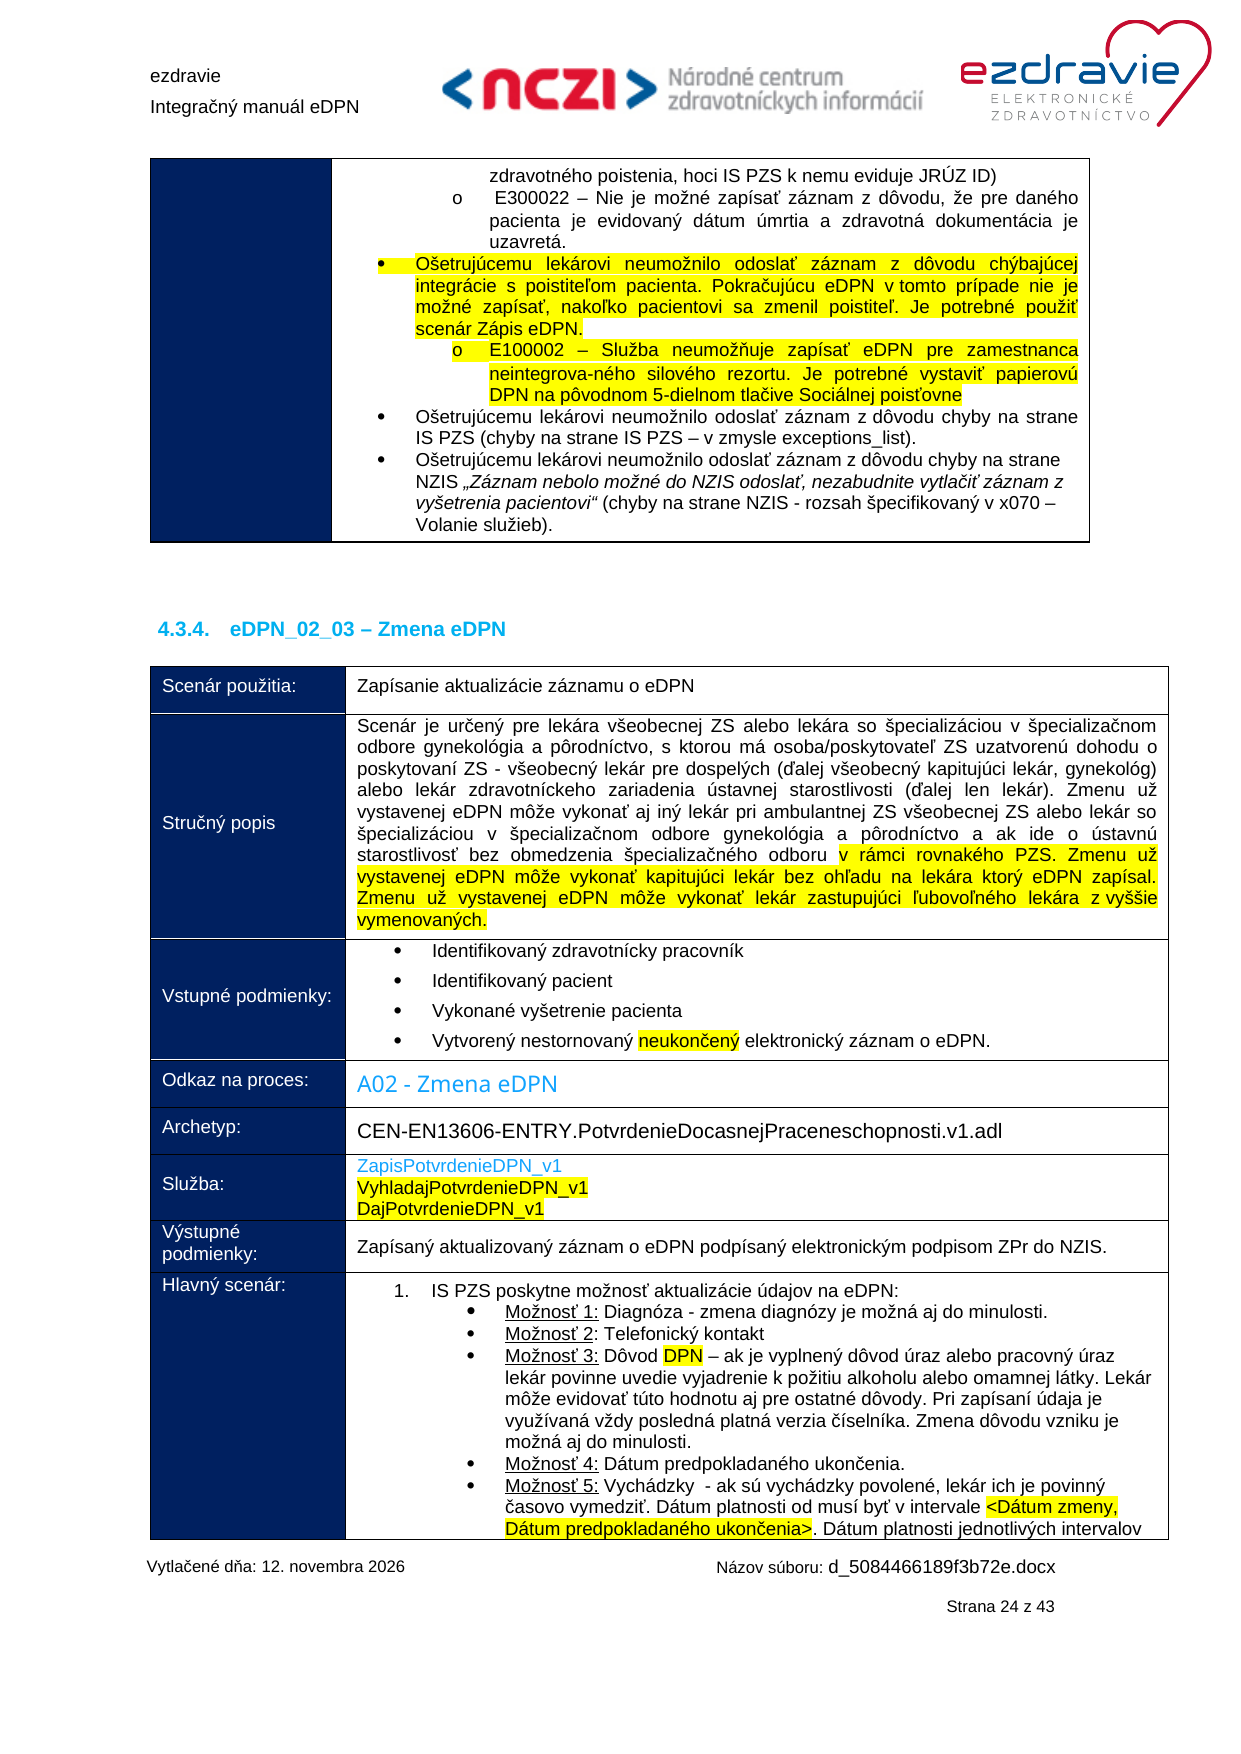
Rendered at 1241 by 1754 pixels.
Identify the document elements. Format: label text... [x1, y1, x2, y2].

table_cell Služba: [151, 1155, 345, 1220]
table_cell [332, 159, 1089, 541]
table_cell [151, 159, 331, 541]
table_cell Výstupné podmienky: [151, 1221, 345, 1272]
table_cell Zapísaný aktualizovaný záznam o eDPN podpísaný elektronickým podpisom ZPr do NZIS. [346, 1221, 1168, 1272]
table_cell Hlavný scenár: [151, 1273, 345, 1539]
table_cell Archetyp: [151, 1108, 345, 1154]
table_header Scenár použitia: [151, 667, 345, 713]
table_cell Vstupné podmienky: [151, 940, 345, 1059]
table_cell Stručný popis [151, 715, 345, 938]
table_cell CEN-EN13606-ENTRY.PotvrdenieDocasnejPraceneschopnosti.v1.adl [346, 1108, 1168, 1154]
table_cell Odkaz na proces: [151, 1061, 345, 1107]
table_cell ZapisPotvrdenieDPN_v1 VyhladajPotvrdenieDPN_v1 DajPotvrdenieDPN_v1 [346, 1155, 1168, 1220]
table_cell Scenár je určený pre lekára všeobecnej ZS alebo lekára so špecializáciou v špecializačnom odbore gynekológia a pôrodníctvo, s ktorou má osoba/poskytovateľ ZS uzatvorenú dohodu o poskytovaní ZS - všeobecný lekár pre dospelých (ďalej všeobecný kapitujúci lekár, gynekológ) alebo lekár zdravotníckeho zariadenia ústavnej starostlivosti (ďalej len lekár). Zmenu už vystavenej eDPN môže vykonať aj iný lekár pri ambulantnej ZS všeobecnej ZS alebo lekár so špecializáciou v špecializačnom odbore gynekológia a pôrodníctvo a ak ide o ústavnú starostlivosť bez obmedzenia špecializačného odboru v rámci rovnakého PZS. Zmenu už vystavenej eDPN môže vykonať kapitujúci lekár bez ohľadu na lekára ktorý eDPN zapísal. Zmenu už vystavenej eDPN môže vykonať lekár zastupujúci ľubovoľného lekára z vyššie vymenovaných. [346, 715, 1168, 938]
picture [442, 67, 924, 114]
table_cell Identifikovaný zdravotnícky pracovník Identifikovaný pacient Vykonané vyšetrenie pacienta Vytvorený nestornovaný neukončený elektronický záznam o eDPN. [346, 940, 1168, 1059]
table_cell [346, 1273, 1168, 1539]
subtitle eDPN_02_03 – Zmena eDPN [158, 617, 1090, 641]
table_cell A02 - Zmena eDPN [346, 1061, 1168, 1107]
picture [961, 20, 1212, 127]
table_header Zapísanie aktualizácie záznamu o eDPN [346, 667, 1168, 713]
